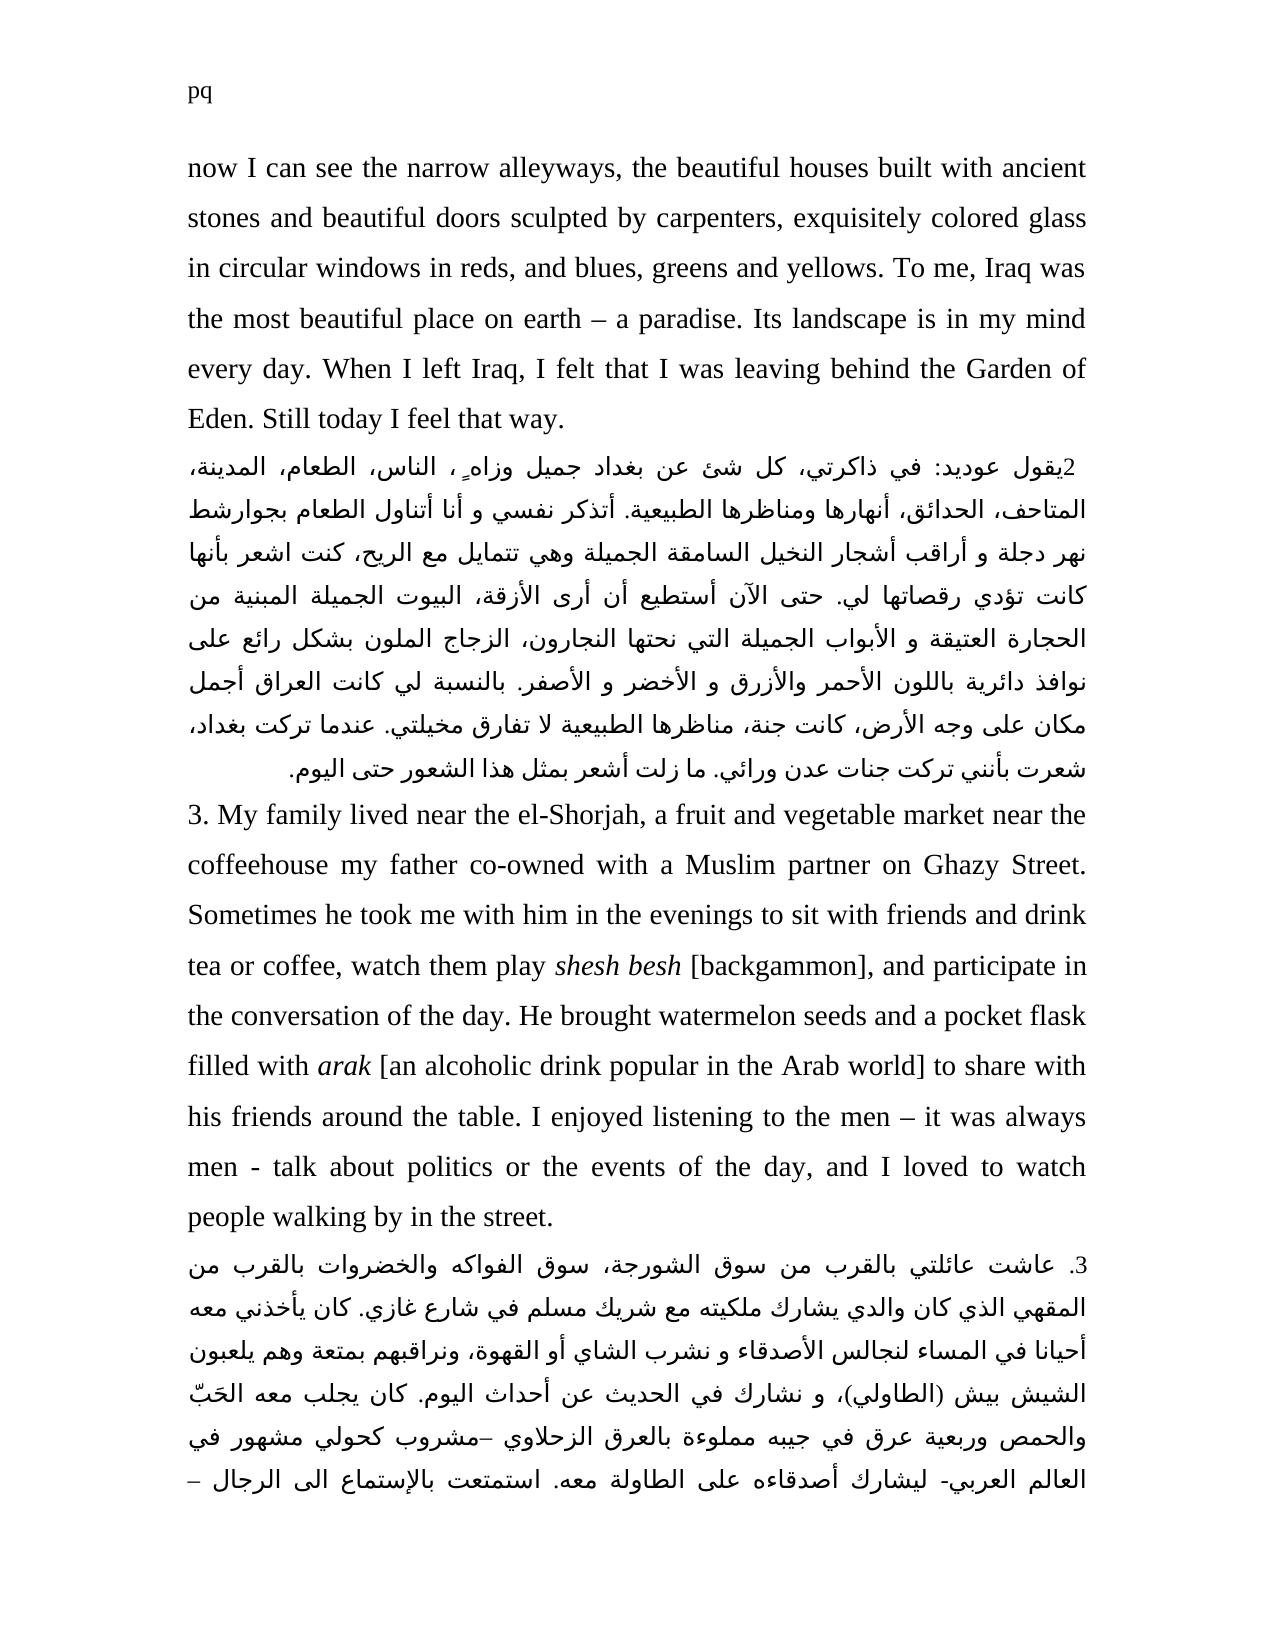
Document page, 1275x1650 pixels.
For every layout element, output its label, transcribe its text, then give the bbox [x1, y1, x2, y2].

text 2يقول عوديد: في ذاكرتي، كل شئ عن بغداد جميل وزاه ٍ، الناس، الطعام، المدينة، المتاحف، الحدائق، أنهارها ومناظرها الطبيعية. أتذكر نفسي و أنا أتناول الطعام بجوارشط نهر دجلة و أراقب أشجار النخيل السامقة الجميلة وهي تتمايل مع الريح، كنت اشعر بأنها كانت تؤدي رقصاتها لي. حتى الآن أستطيع أن أرى الأزقة، البيوت الجميلة المبنية من الحجارة العتيقة و الأبواب الجميلة التي نحتها النجارون، الزجاج الملون بشكل رائع على نوافذ دائرية باللون الأحمر والأزرق و الأخضر و الأصفر. بالنسبة لي كانت العراق أجمل مكان على وجه الأرض، كانت جنة، مناظرها الطبيعية لا تفارق مخيلتي. عندما تركت بغداد، شعرت بأنني تركت جنات عدن ورائي. ما زلت أشعر بمثل هذا الشعور حتى اليوم. [187, 452, 1087, 782]
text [187, 150, 1087, 435]
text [187, 1250, 1087, 1494]
text 3. My family lived near the el-Shorjah, a fruit and vegetable market near the coffeehouse my father co-owned with a Muslim partner on Ghazy Street. Sometimes he took me with him in the evenings to sit with friends and drink tea or coffee, watch them play shesh besh [backgammon], and participate in the conversation of the day. He brought watermelon seeds and a pocket flask filled with arak [an alcoholic drink popular in the Arab world] to share with his friends around the table. I enjoyed listening to the men – it was always men - talk about politics or the events of the day, and I loved to watch people walking by in the street. [187, 797, 1087, 1233]
